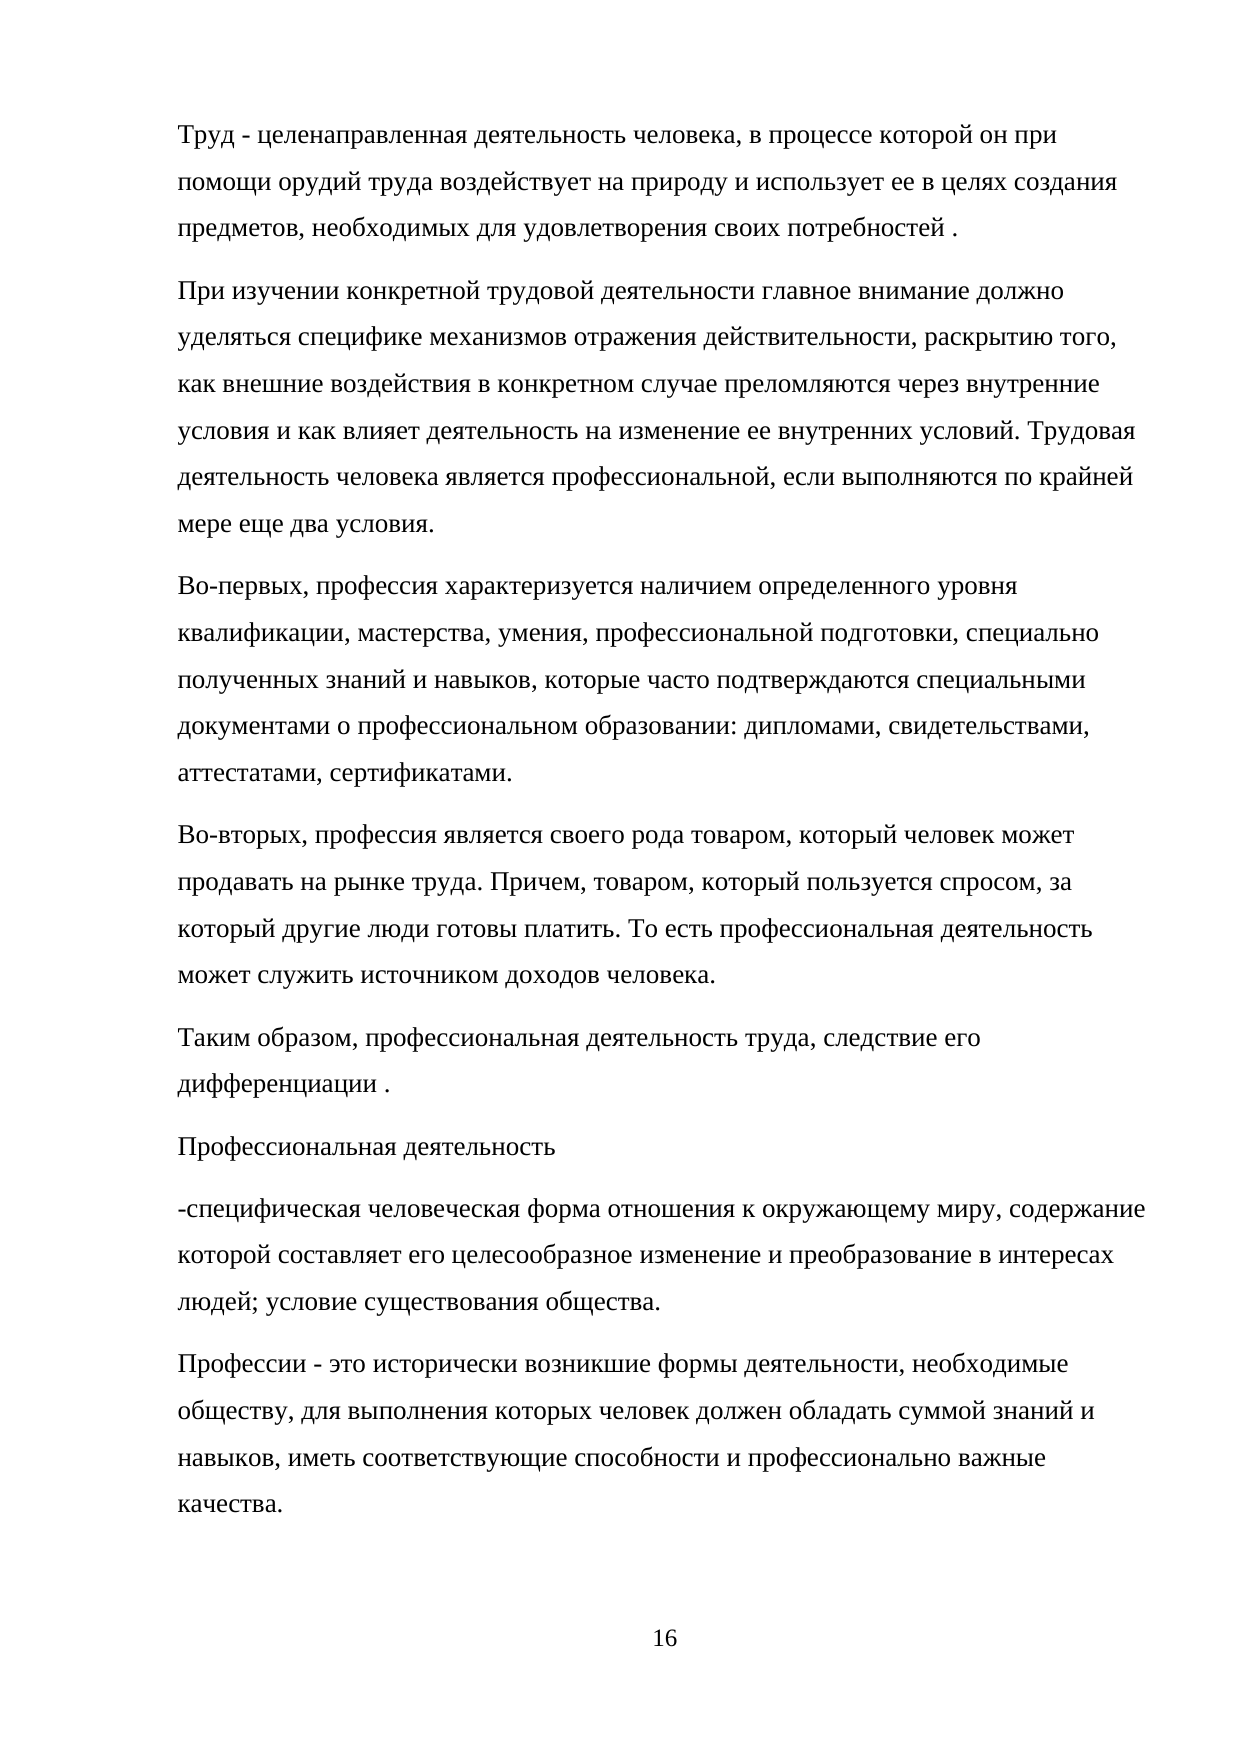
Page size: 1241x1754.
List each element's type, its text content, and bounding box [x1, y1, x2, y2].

text Профессии - это исторически возникшие формы деятельности, необходимые обществу, для выполнения которых человек должен обладать суммой знаний и навыков, иметь соответствующие способности и профессионально важные качества. [177, 1347, 1152, 1519]
text Профессиональная деятельность [177, 1129, 1152, 1161]
text Труд - целенаправленная деятельность человека, в процессе которой он при помощи орудий труда воздействует на природу и использует ее в целях создания предметов, необходимых для удовлетворения своих потребностей . [177, 118, 1152, 243]
text Во-вторых, профессия является своего рода товаром, который человек может продавать на рынке труда. Причем, товаром, который пользуется спросом, за который другие люди готовы платить. То есть профессиональная деятельность может служить источником доходов человека. [177, 818, 1152, 989]
text Во-первых, профессия характеризуется наличием определенного уровня квалификации, мастерства, умения, профессиональной подготовки, специально полученных знаний и навыков, которые часто подтверждаются специальными документами о профессиональном образовании: дипломами, свидетельствами, аттестатами, сертификатами. [177, 569, 1152, 787]
text Таким образом, профессиональная деятельность труда, следствие его дифференциации . [177, 1021, 1152, 1098]
text При изучении конкретной трудовой деятельности главное внимание должно уделяться специфике механизмов отражения действительности, раскрытию того, как внешние воздействия в конкретном случае преломляются через внутренние условия и как влияет деятельность на изменение ее внутренних условий. Трудовая деятельность человека является профессиональной, если выполняются по крайней мере еще два условия. [177, 274, 1152, 538]
text -специфическая человеческая форма отношения к окружающему миру, содержание которой составляет его целесообразное изменение и преобразование в интересах людей; условие существования общества. [177, 1192, 1152, 1316]
